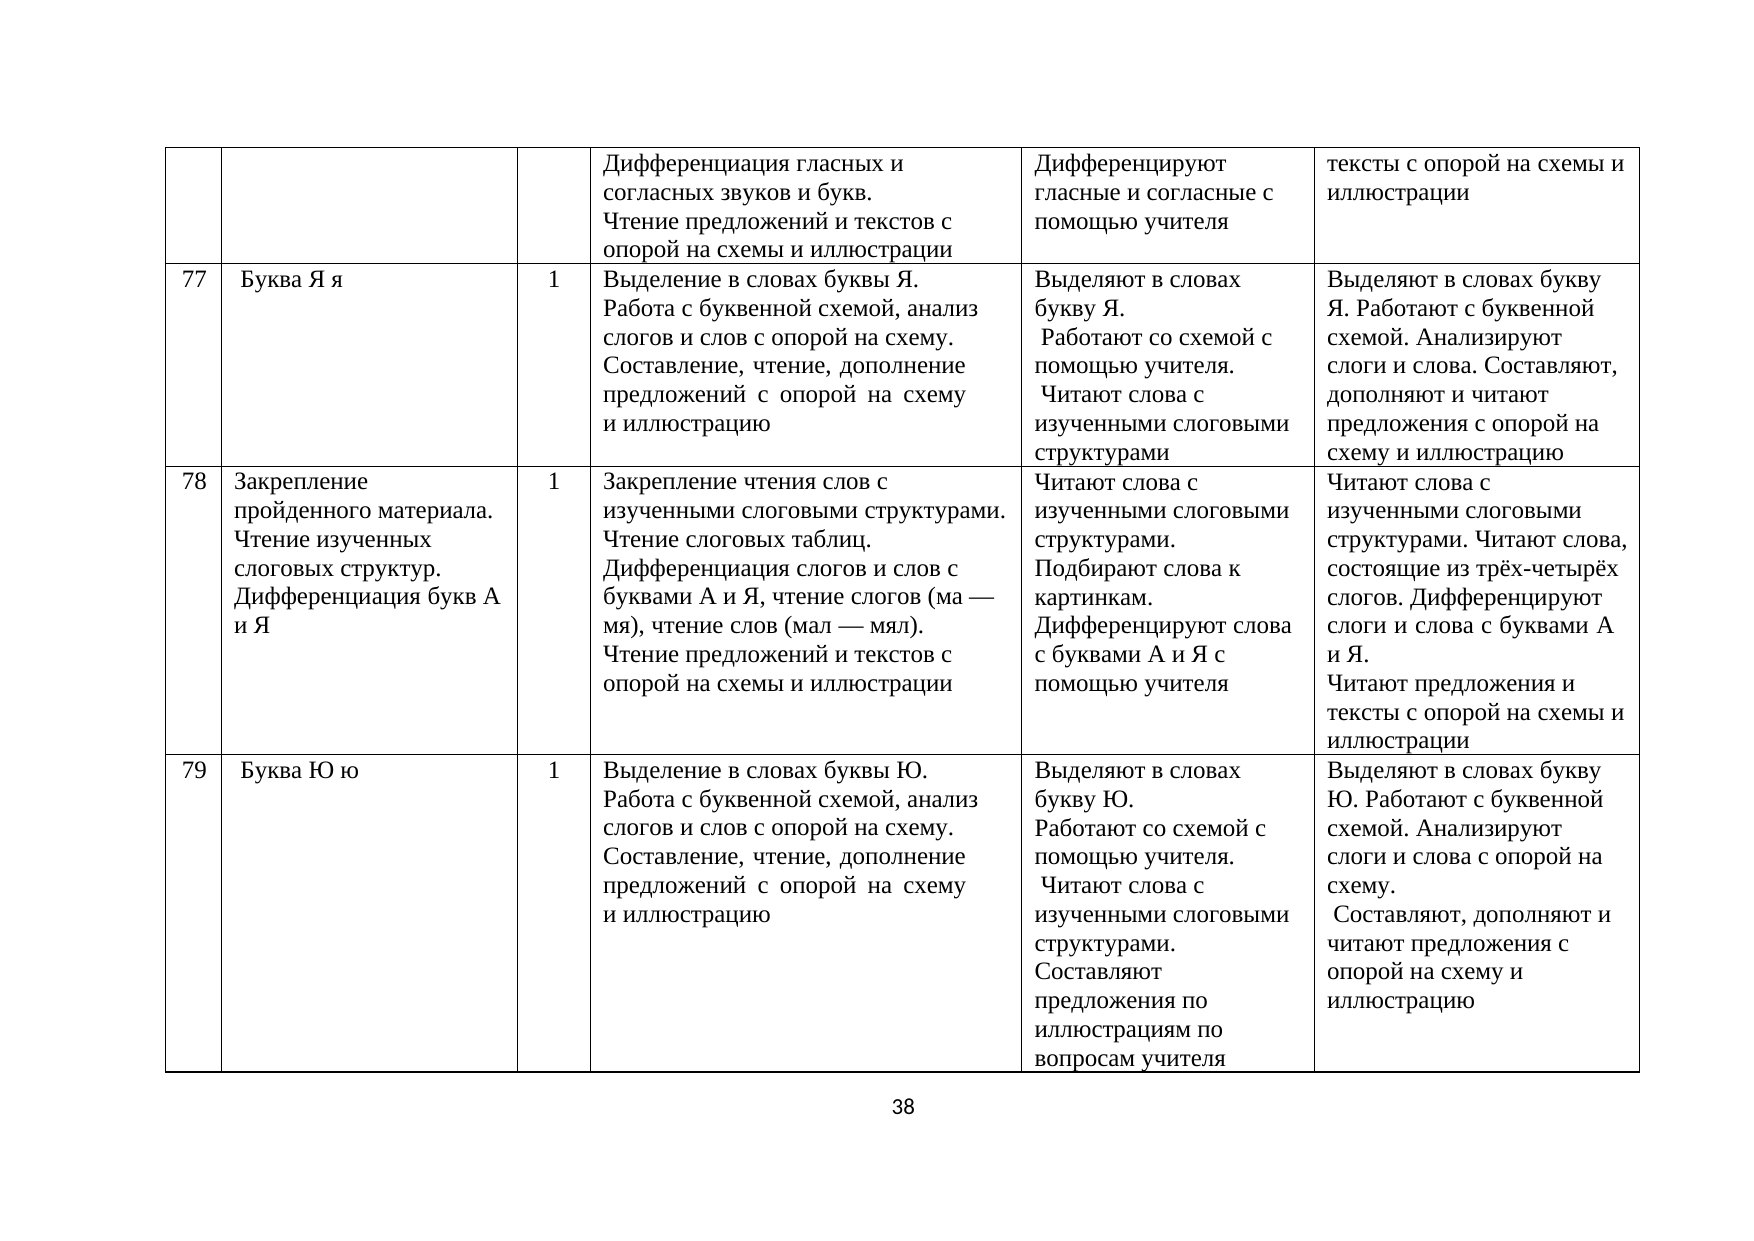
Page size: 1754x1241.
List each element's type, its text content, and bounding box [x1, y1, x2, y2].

table_cell Читают слова с изученными слоговыми структурами. Подбирают слова к картинкам. Дифференцируют слова с буквами А и Я с помощью учителя [1022, 467, 1314, 754]
table_header Дифференциация гласных и согласных звуков и букв. Чтение предложений и текстов с опорой на схемы и иллюстрации [591, 148, 1021, 263]
table_cell 79 [166, 755, 221, 1071]
table_cell 77 [166, 264, 221, 466]
table_cell Буква Я я [222, 264, 517, 466]
table_cell Выделение в словах буквы Я. Работа с буквенной схемой, анализ слогов и слов с опорой на схему. Составление, чтение, дополнение предложений с опорой на схему и иллюстрацию [591, 264, 1021, 466]
table_cell Выделяют в словах букву Ю. Работают с буквенной схемой. Анализируют слоги и слова с опорой на схему. Составляют, дополняют и читают предложения с опорой на схему и иллюстрацию [1315, 755, 1639, 1071]
table_header [166, 148, 221, 263]
table_cell Выделение в словах буквы Ю. Работа с буквенной схемой, анализ слогов и слов с опорой на схему. Составление, чтение, дополнение предложений с опорой на схему и иллюстрацию [591, 755, 1021, 1071]
table_header Дифференцируют гласные и согласные с помощью учителя [1022, 148, 1314, 263]
table_cell Выделяют в словах букву Я. Работают с буквенной схемой. Анализируют слоги и слова. Составляют, дополняют и читают предложения с опорой на схему и иллюстрацию [1315, 264, 1639, 466]
table_cell 1 [518, 264, 590, 466]
table_header [518, 148, 590, 263]
table_header [222, 148, 517, 263]
table_cell Закрепление чтения слов с изученными слоговыми структурами. Чтение слоговых таблиц. Дифференциация слогов и слов с буквами А и Я, чтение слогов (ма — мя), чтение слов (мал — мял). Чтение предложений и текстов с опорой на схемы и иллюстрации [591, 467, 1021, 754]
table_cell Выделяют в словах букву Ю. Работают со схемой с помощью учителя. Читают слова с изученными слоговыми структурами. Составляют предложения по иллюстрациям по вопросам учителя [1022, 755, 1314, 1071]
table_cell Закрепление пройденного материала. Чтение изученных слоговых структур. Дифференциация букв А и Я [222, 467, 517, 754]
table_cell 1 [518, 755, 590, 1071]
table_cell Читают слова с изученными слоговыми структурами. Читают слова, состоящие из трёх-четырёх слогов. Дифференцируют слоги и слова с буквами А и Я. Читают предложения и тексты с опорой на схемы и иллюстрации [1315, 467, 1639, 754]
table_cell Буква Ю ю [222, 755, 517, 1071]
table_header тексты с опорой на схемы и иллюстрации [1315, 148, 1639, 263]
table_cell 78 [166, 467, 221, 754]
table_cell Выделяют в словах букву Я. Работают со схемой с помощью учителя. Читают слова с изученными слоговыми структурами [1022, 264, 1314, 466]
table_cell 1 [518, 467, 590, 754]
